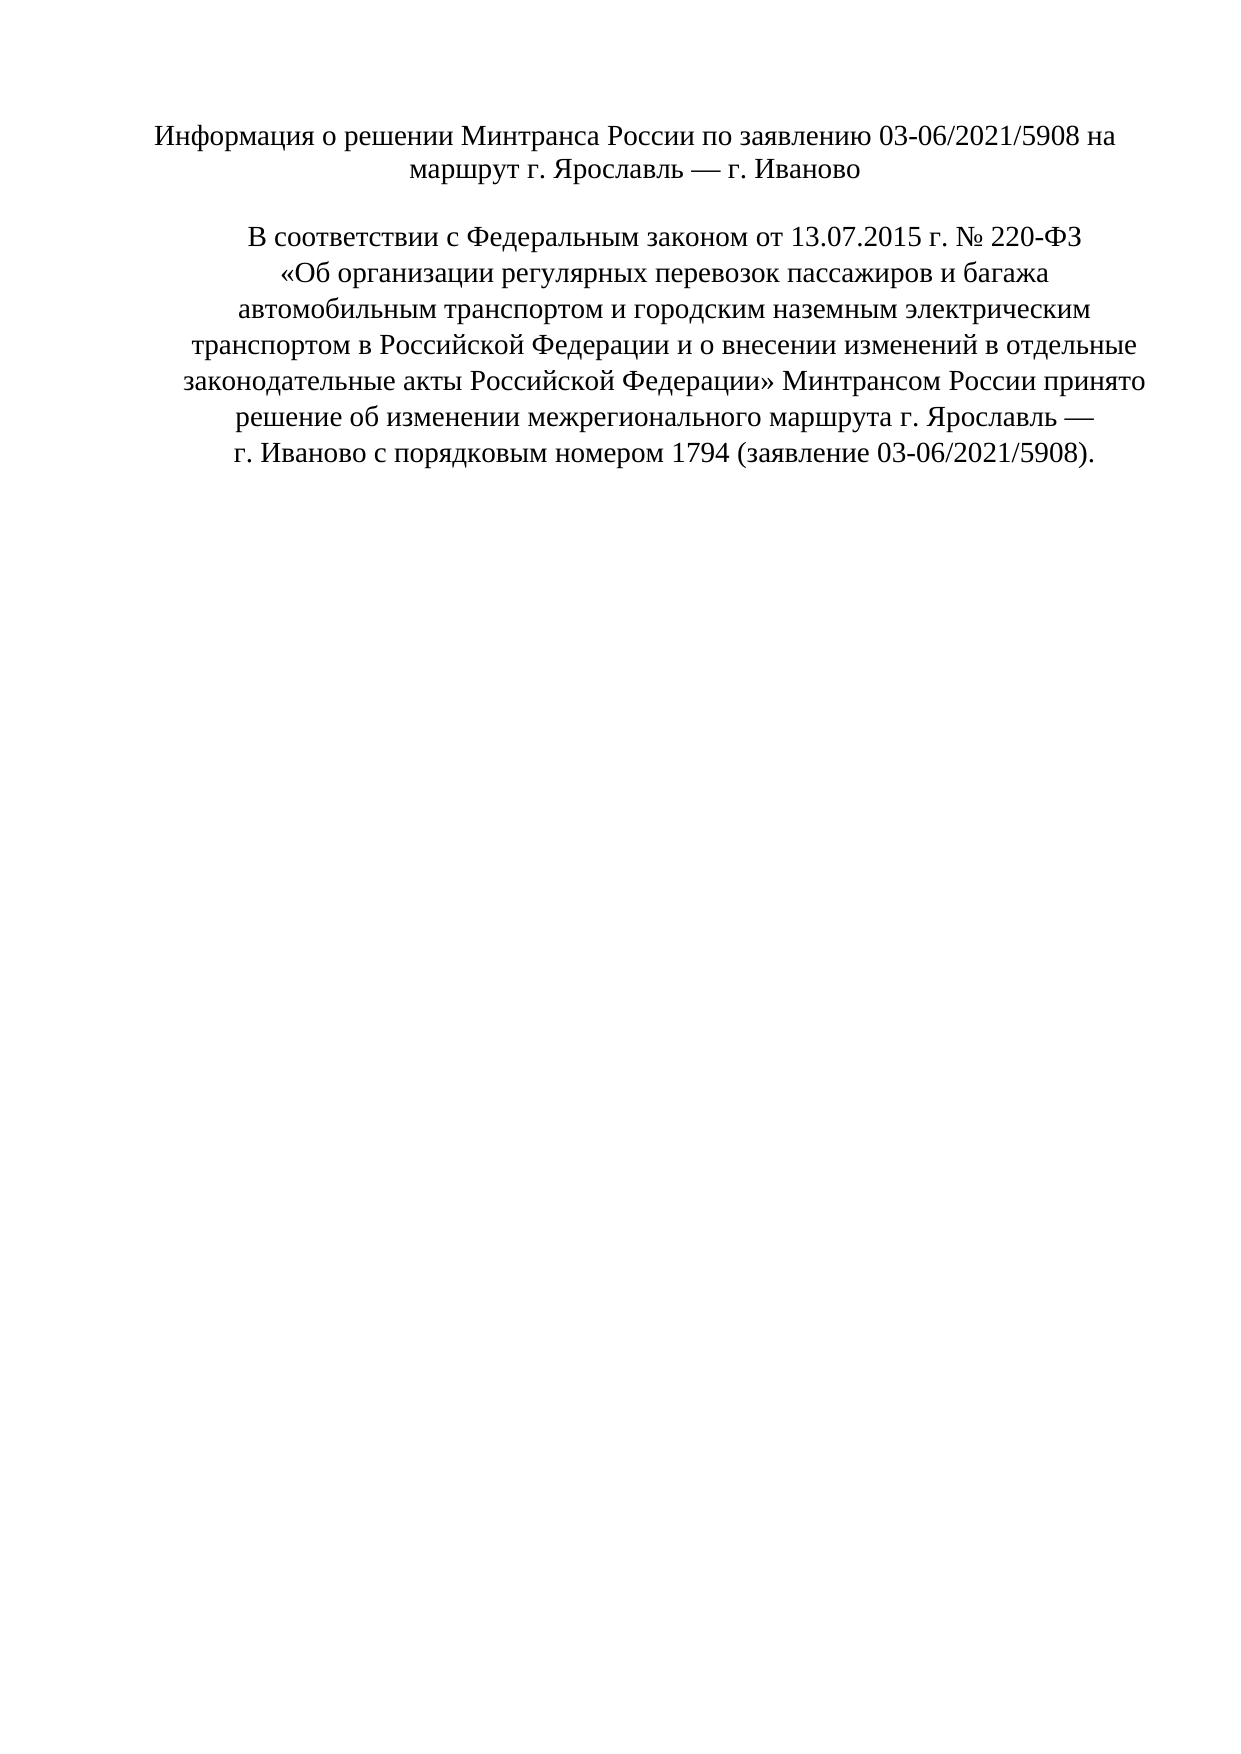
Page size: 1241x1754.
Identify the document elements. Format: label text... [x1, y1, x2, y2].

text Информация о решении Минтранса России по заявлению 03-06/2021/5908 на маршрут г. Ярославль — г. Иваново [118, 118, 1152, 185]
text В соответствии с Федеральным законом от 13.07.2015 г. № 220-ФЗ «Об организации регулярных перевозок пассажиров и багажа автомобильным транспортом и городским наземным электрическим транспортом в Российской Федерации и о внесении изменений в отдельные законодательные акты Российской Федерации» Минтрансом России принято решение об изменении межрегионального маршрута г. Ярославль — г. Иваново с порядковым номером 1794 (заявление 03-06/2021/5908). [177, 219, 1152, 469]
